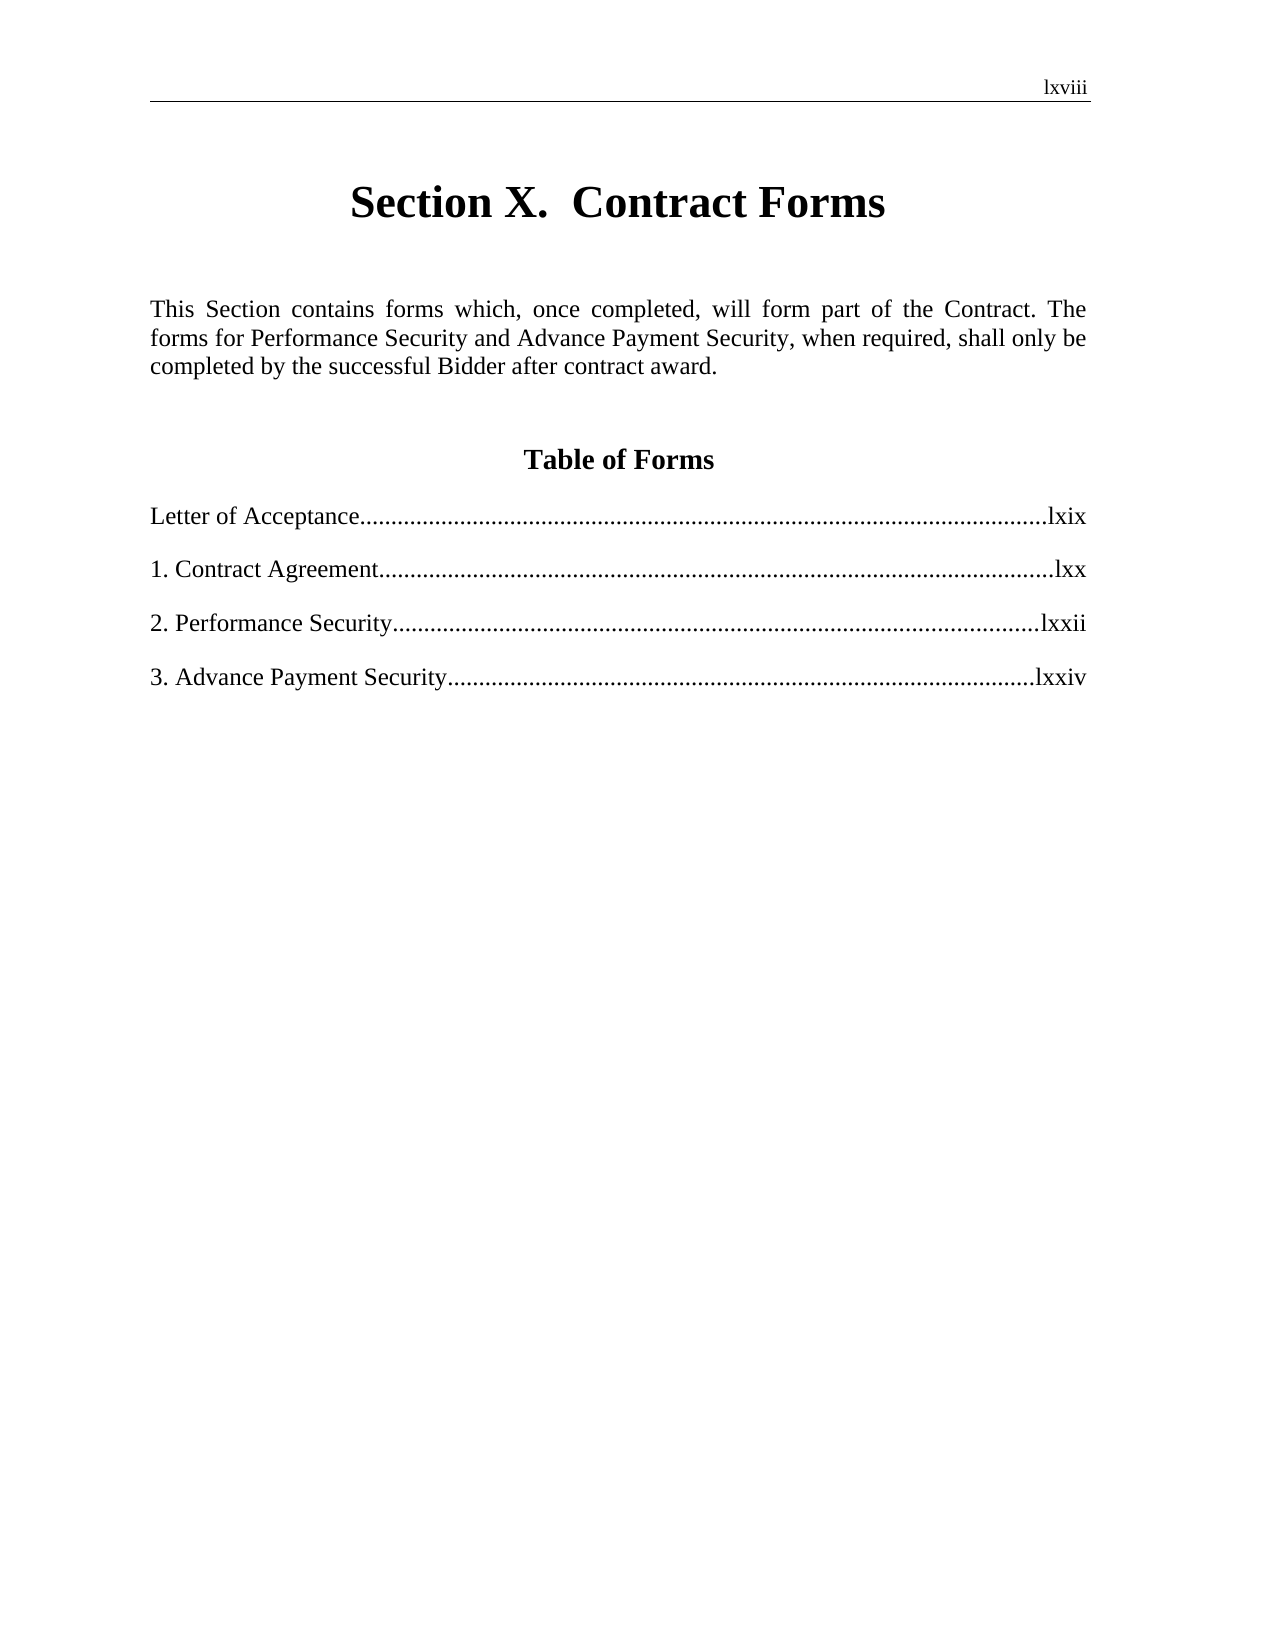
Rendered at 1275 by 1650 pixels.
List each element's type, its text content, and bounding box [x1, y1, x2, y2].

text This Section contains forms which, once completed, will form part of the Contract. The forms for Performance Security and Advance Payment Security, when required, shall only be completed by the successful Bidder after contract award. [150, 294, 1087, 380]
text 3. Advance Payment Security lxxiv [150, 662, 1087, 691]
text Letter of Acceptance lxix [150, 501, 1087, 529]
text 2. Performance Security lxxii [150, 608, 1087, 637]
text 1. Contract Agreement lxx [150, 554, 1087, 583]
table_header Section X. Contract Forms [139, 150, 1097, 265]
text Table of Forms [150, 442, 1087, 476]
